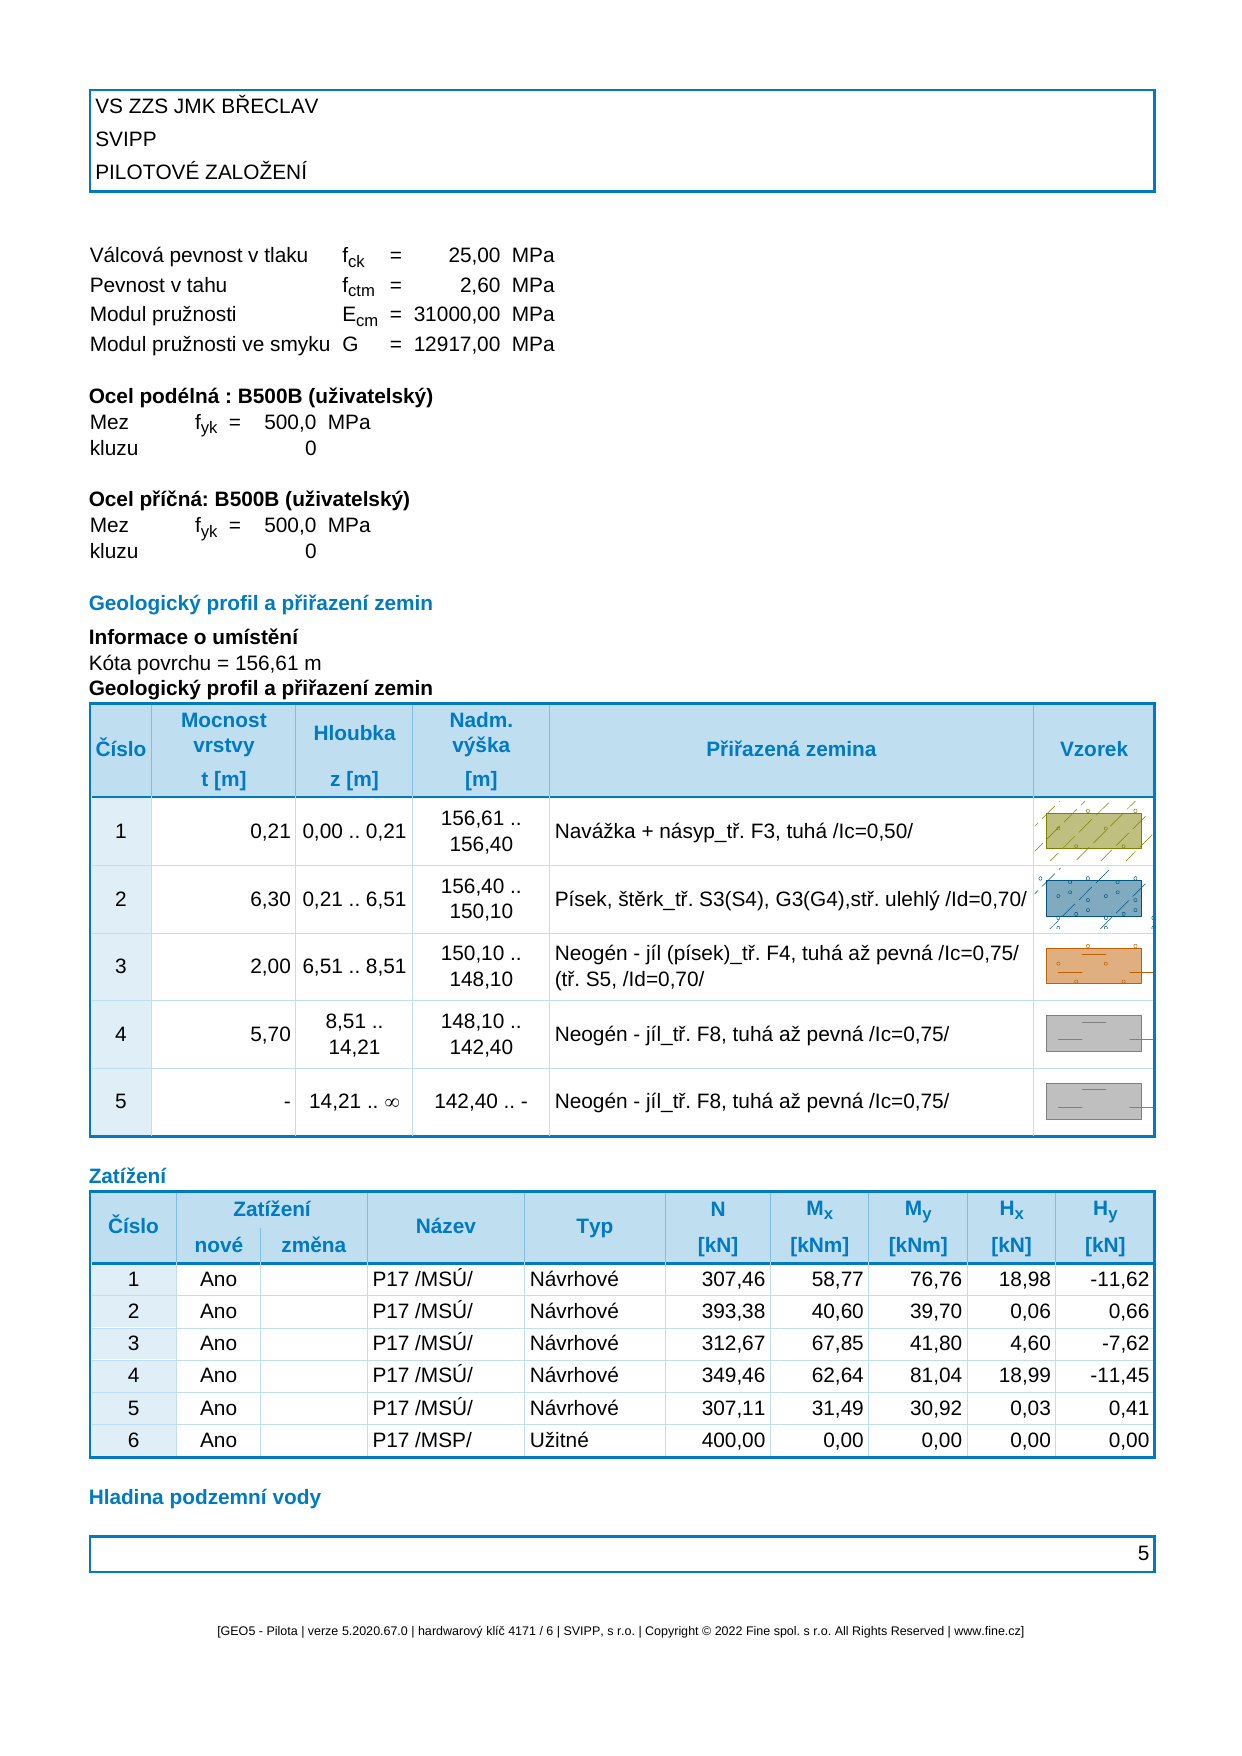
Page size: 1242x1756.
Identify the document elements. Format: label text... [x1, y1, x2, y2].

table_cell - [152, 1069, 295, 1135]
table_header = [228, 513, 251, 564]
text Ocel příčná: B500B (uživatelský) [88, 487, 1153, 511]
table_cell [m] [413, 762, 549, 796]
table_cell 41,80 [869, 1329, 967, 1359]
table_cell 1 [91, 797, 151, 865]
table_cell 307,11 [666, 1393, 770, 1424]
table_cell 312,67 [666, 1329, 770, 1359]
table_cell 40,60 [771, 1296, 868, 1327]
table_cell P17 /MSÚ/ [368, 1361, 524, 1392]
table_cell G [341, 332, 388, 358]
table_header 500,00 [251, 513, 327, 564]
table_cell 67,85 [771, 1329, 868, 1359]
table_cell 393,38 [666, 1296, 770, 1327]
table_cell 6 [91, 1425, 176, 1456]
table_cell 156,61 .. 156,40 [413, 798, 549, 865]
table_cell 5 [91, 1069, 151, 1135]
table_header Hy [1056, 1193, 1153, 1228]
text Zatížení [88, 1164, 1153, 1188]
table_cell 39,70 [869, 1296, 967, 1327]
table_cell 1 [91, 1263, 176, 1295]
table_cell 58,77 [771, 1265, 868, 1295]
table_cell 4 [91, 1001, 151, 1068]
table_cell = [389, 332, 412, 358]
table_header Válcová pevnost v tlaku [89, 243, 341, 272]
table_cell 6,51 .. 8,51 [296, 934, 412, 1000]
table_cell Ano [177, 1265, 260, 1295]
table_cell P17 /MSÚ/ [368, 1265, 524, 1295]
table_cell fctm [341, 273, 388, 302]
table_cell [1034, 866, 1153, 933]
table_header Mez kluzu [89, 410, 194, 461]
table_cell 0,00 [968, 1425, 1055, 1456]
table_cell 62,64 [771, 1361, 868, 1392]
table_header Číslo [91, 705, 151, 796]
table_cell Ano [177, 1361, 260, 1392]
text Geologický profil a přiřazení zemin [88, 676, 1153, 700]
table_cell 2 [91, 866, 151, 933]
table_cell 76,76 [869, 1265, 967, 1295]
table_cell [261, 1265, 367, 1295]
table_cell nové [177, 1228, 260, 1262]
table_cell [261, 1296, 367, 1327]
table_cell Neogén - jíl (písek)_tř. F4, tuhá až pevná /Ic=0,75/ (tř. S5, /Id=0,70/ [550, 934, 1033, 1000]
table_cell [kN] [666, 1228, 770, 1262]
table_cell 2,00 [152, 934, 295, 1000]
table_cell Ano [177, 1329, 260, 1359]
table_cell 18,99 [968, 1361, 1055, 1392]
table_cell Návrhové [525, 1265, 665, 1295]
table_header My [869, 1193, 967, 1228]
table_cell 6,30 [152, 866, 295, 933]
table_cell 5,70 [152, 1001, 295, 1068]
table_cell 31000,00 [412, 302, 511, 332]
table_header Zatížení [177, 1193, 367, 1228]
table_cell 0,21 .. 6,51 [296, 866, 412, 933]
table_cell 0,00 .. 0,21 [296, 798, 412, 865]
table_cell změna [261, 1228, 367, 1262]
table_cell 0,21 [152, 798, 295, 865]
table_cell 2,60 [412, 273, 511, 302]
table_header Hloubka [296, 705, 412, 762]
table_cell [1034, 934, 1153, 1000]
table_cell 148,10 .. 142,40 [413, 1001, 549, 1068]
table_header MPa [511, 243, 565, 272]
table_cell MPa [511, 332, 565, 358]
table_cell 349,46 [666, 1361, 770, 1392]
table_header = [389, 243, 412, 272]
table_header MPa [327, 513, 381, 564]
table_cell [kNm] [869, 1228, 967, 1262]
table_cell Neogén - jíl_tř. F8, tuhá až pevná /Ic=0,75/ [550, 1069, 1033, 1135]
table_cell [261, 1329, 367, 1359]
table_cell MPa [511, 302, 565, 332]
table_header Přiřazená zemina [550, 705, 1033, 796]
table_cell P17 /MSÚ/ [368, 1393, 524, 1424]
table_cell 3 [91, 1329, 176, 1359]
table_cell 2 [91, 1296, 176, 1327]
table_cell Písek, štěrk_tř. S3(S4), G3(G4),stř. ulehlý /Id=0,70/ [550, 866, 1033, 933]
table_cell [261, 1393, 367, 1424]
table_cell Navážka + násyp_tř. F3, tuhá /Ic=0,50/ [550, 798, 1033, 865]
table_cell Neogén - jíl_tř. F8, tuhá až pevná /Ic=0,75/ [550, 1001, 1033, 1068]
table_header Nadm. výška [413, 705, 549, 762]
table_cell 8,51 .. 14,21 [296, 1001, 412, 1068]
text Ocel podélná : B500B (uživatelský) [88, 384, 1153, 408]
table_cell = [389, 273, 412, 302]
table_cell -11,62 [1056, 1265, 1153, 1295]
table_cell 0,03 [968, 1393, 1055, 1424]
table_cell 0,00 [1056, 1425, 1153, 1456]
table_cell Návrhové [525, 1361, 665, 1392]
table_header Název [368, 1193, 524, 1262]
table_header N [666, 1193, 770, 1228]
table_cell 307,46 [666, 1265, 770, 1295]
table_cell [kN] [1056, 1228, 1153, 1262]
table_cell Ano [177, 1296, 260, 1327]
table_cell 150,10 .. 148,10 [413, 934, 549, 1000]
table_cell P17 /MSÚ/ [368, 1329, 524, 1359]
table_cell Pevnost v tahu [89, 273, 341, 302]
table_cell 0,00 [771, 1425, 868, 1456]
table_cell P17 /MSP/ [368, 1425, 524, 1456]
table_cell 400,00 [666, 1425, 770, 1456]
table_cell [1034, 798, 1153, 865]
text Geologický profil a přiřazení zemin [88, 590, 1153, 614]
table_cell Návrhové [525, 1393, 665, 1424]
table_cell Ano [177, 1425, 260, 1456]
table_cell -11,45 [1056, 1361, 1153, 1392]
table_header fyk [194, 513, 228, 564]
table_header fck [341, 243, 388, 272]
table_cell 81,04 [869, 1361, 967, 1392]
table_cell -7,62 [1056, 1329, 1153, 1359]
table_cell Návrhové [525, 1329, 665, 1359]
text Hladina podzemní vody [88, 1484, 1153, 1508]
table_header Typ [525, 1193, 665, 1262]
text Kóta povrchu = 156,61 m [88, 650, 1153, 674]
table_header fyk [194, 410, 228, 461]
table_cell 14,21 ..  [296, 1069, 412, 1135]
table_cell z [m] [296, 762, 412, 796]
table_cell t [m] [152, 762, 295, 796]
table_header Vzorek [1034, 705, 1153, 796]
table_cell 156,40 .. 150,10 [413, 866, 549, 933]
table_cell 12917,00 [412, 332, 511, 358]
table_cell 0,00 [869, 1425, 967, 1456]
table_header Číslo [91, 1193, 176, 1262]
table_cell [1034, 1001, 1153, 1068]
table_cell Ano [177, 1393, 260, 1424]
table_cell Užitné [525, 1425, 665, 1456]
table_cell [kN] [968, 1228, 1055, 1262]
table_header Mocnost vrstvy [152, 705, 295, 762]
table_header Mx [771, 1193, 868, 1228]
table_cell 18,98 [968, 1265, 1055, 1295]
table_cell 5 [91, 1393, 176, 1424]
table_cell Návrhové [525, 1296, 665, 1327]
table_header = [228, 410, 251, 461]
table_cell Modul pružnosti [89, 302, 341, 332]
table_cell 0,06 [968, 1296, 1055, 1327]
table_cell MPa [511, 273, 565, 302]
table_cell 31,49 [771, 1393, 868, 1424]
table_header Hx [968, 1193, 1055, 1228]
table_cell 30,92 [869, 1393, 967, 1424]
table_header Mez kluzu [89, 513, 194, 564]
table_cell Ecm [341, 302, 388, 332]
table_cell = [389, 302, 412, 332]
table_cell 142,40 .. - [413, 1069, 549, 1135]
table_cell [1034, 1069, 1153, 1135]
table_cell 4 [91, 1361, 176, 1392]
table_cell 0,66 [1056, 1296, 1153, 1327]
table_header 500,00 [251, 410, 327, 461]
table_cell [261, 1425, 367, 1456]
table_cell [kNm] [771, 1228, 868, 1262]
table_header MPa [327, 410, 381, 461]
table_cell 0,41 [1056, 1393, 1153, 1424]
table_header 25,00 [412, 243, 511, 272]
table_cell P17 /MSÚ/ [368, 1296, 524, 1327]
table_cell [261, 1361, 367, 1392]
text Informace o umístění [88, 624, 1153, 648]
table_cell Modul pružnosti ve smyku [89, 332, 341, 358]
table_cell 4,60 [968, 1329, 1055, 1359]
table_cell 3 [91, 934, 151, 1000]
